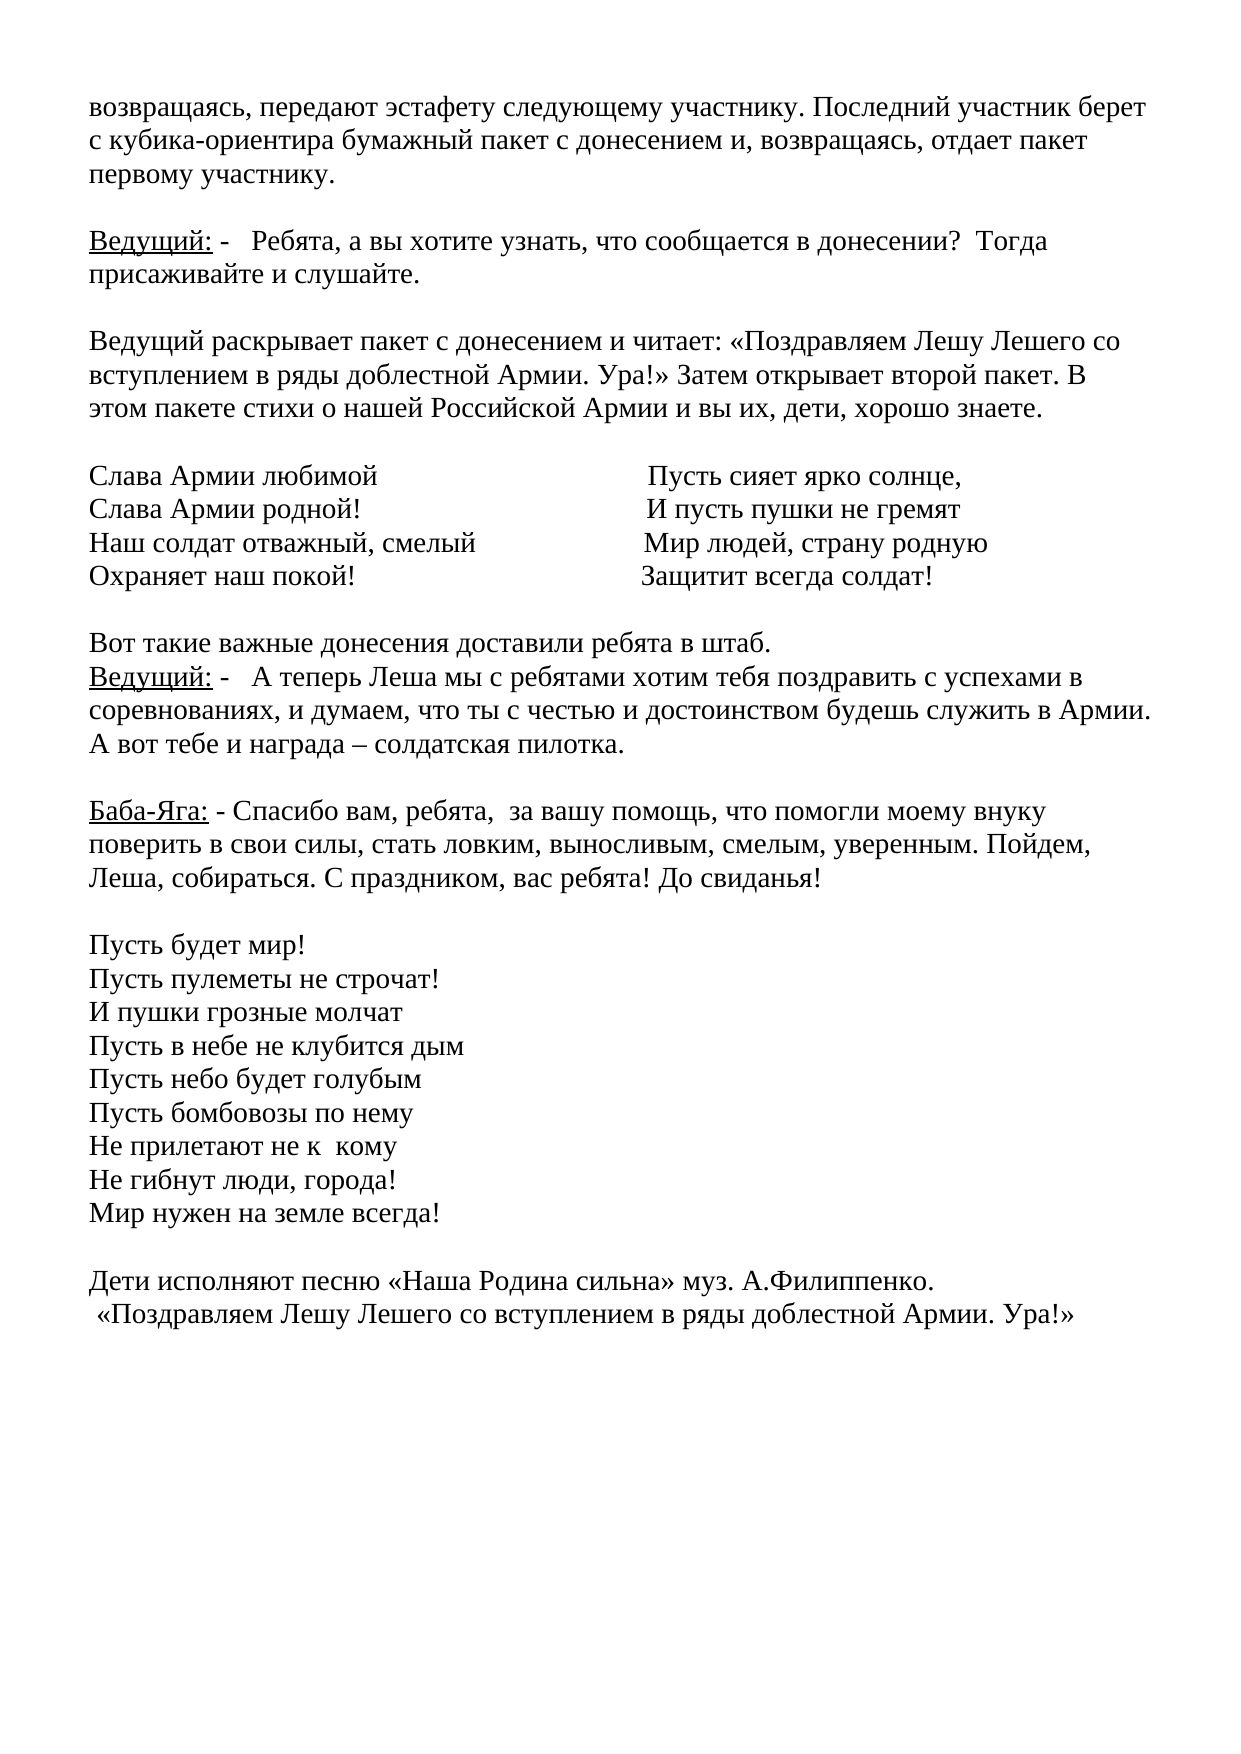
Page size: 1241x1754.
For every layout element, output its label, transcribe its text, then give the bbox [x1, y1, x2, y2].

text «Поздравляем Лешу Лешего со вступлением в ряды доблестной Армии. Ура!» [89, 1296, 1152, 1330]
text Пусть будет мир! [89, 927, 1152, 961]
text Дети исполняют песню «Наша Родина сильна» муз. А.Филиппенко. [89, 1263, 1152, 1296]
text Ведущий: - Ребята, а вы хотите узнать, что сообщается в донесении? Тогда присаживайте и слушайте. [89, 223, 1152, 290]
text И пушки грозные молчат [89, 994, 1152, 1028]
text Наш солдат отважный, смелый Мир людей, страну родную [89, 525, 1152, 558]
text Пусть пулеметы не строчат! [89, 961, 1152, 994]
text Охраняет наш покой! Защитит всегда солдат! [89, 558, 1152, 592]
text Баба-Яга: - Спасибо вам, ребята, за вашу помощь, что помогли моему внуку поверить в свои силы, стать ловким, выносливым, смелым, уверенным. Пойдем, Леша, собираться. С праздником, вас ребята! До свиданья! [89, 793, 1152, 894]
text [89, 89, 1152, 189]
text Слава Армии родной! И пусть пушки не гремят [89, 491, 1152, 525]
text Не гибнут люди, города! [89, 1162, 1152, 1196]
text Вот такие важные донесения доставили ребята в штаб. [89, 625, 1152, 659]
text Пусть бомбовозы по нему [89, 1095, 1152, 1128]
text Пусть небо будет голубым [89, 1061, 1152, 1095]
text Пусть в небе не клубится дым [89, 1028, 1152, 1061]
text Мир нужен на земле всегда! [89, 1196, 1152, 1229]
text Ведущий раскрывает пакет с донесением и читает: «Поздравляем Лешу Лешего со вступлением в ряды доблестной Армии. Ура!» Затем открывает второй пакет. В этом пакете стихи о нашей Российской Армии и вы их, дети, хорошо знаете. [89, 323, 1152, 424]
text Слава Армии любимой Пусть сияет ярко солнце, [89, 458, 1152, 491]
text Не прилетают не к кому [89, 1128, 1152, 1162]
text Ведущий: - А теперь Леша мы с ребятами хотим тебя поздравить с успехами в соревнованиях, и думаем, что ты с честью и достоинством будешь служить в Армии. А вот тебе и награда – солдатская пилотка. [89, 659, 1152, 759]
